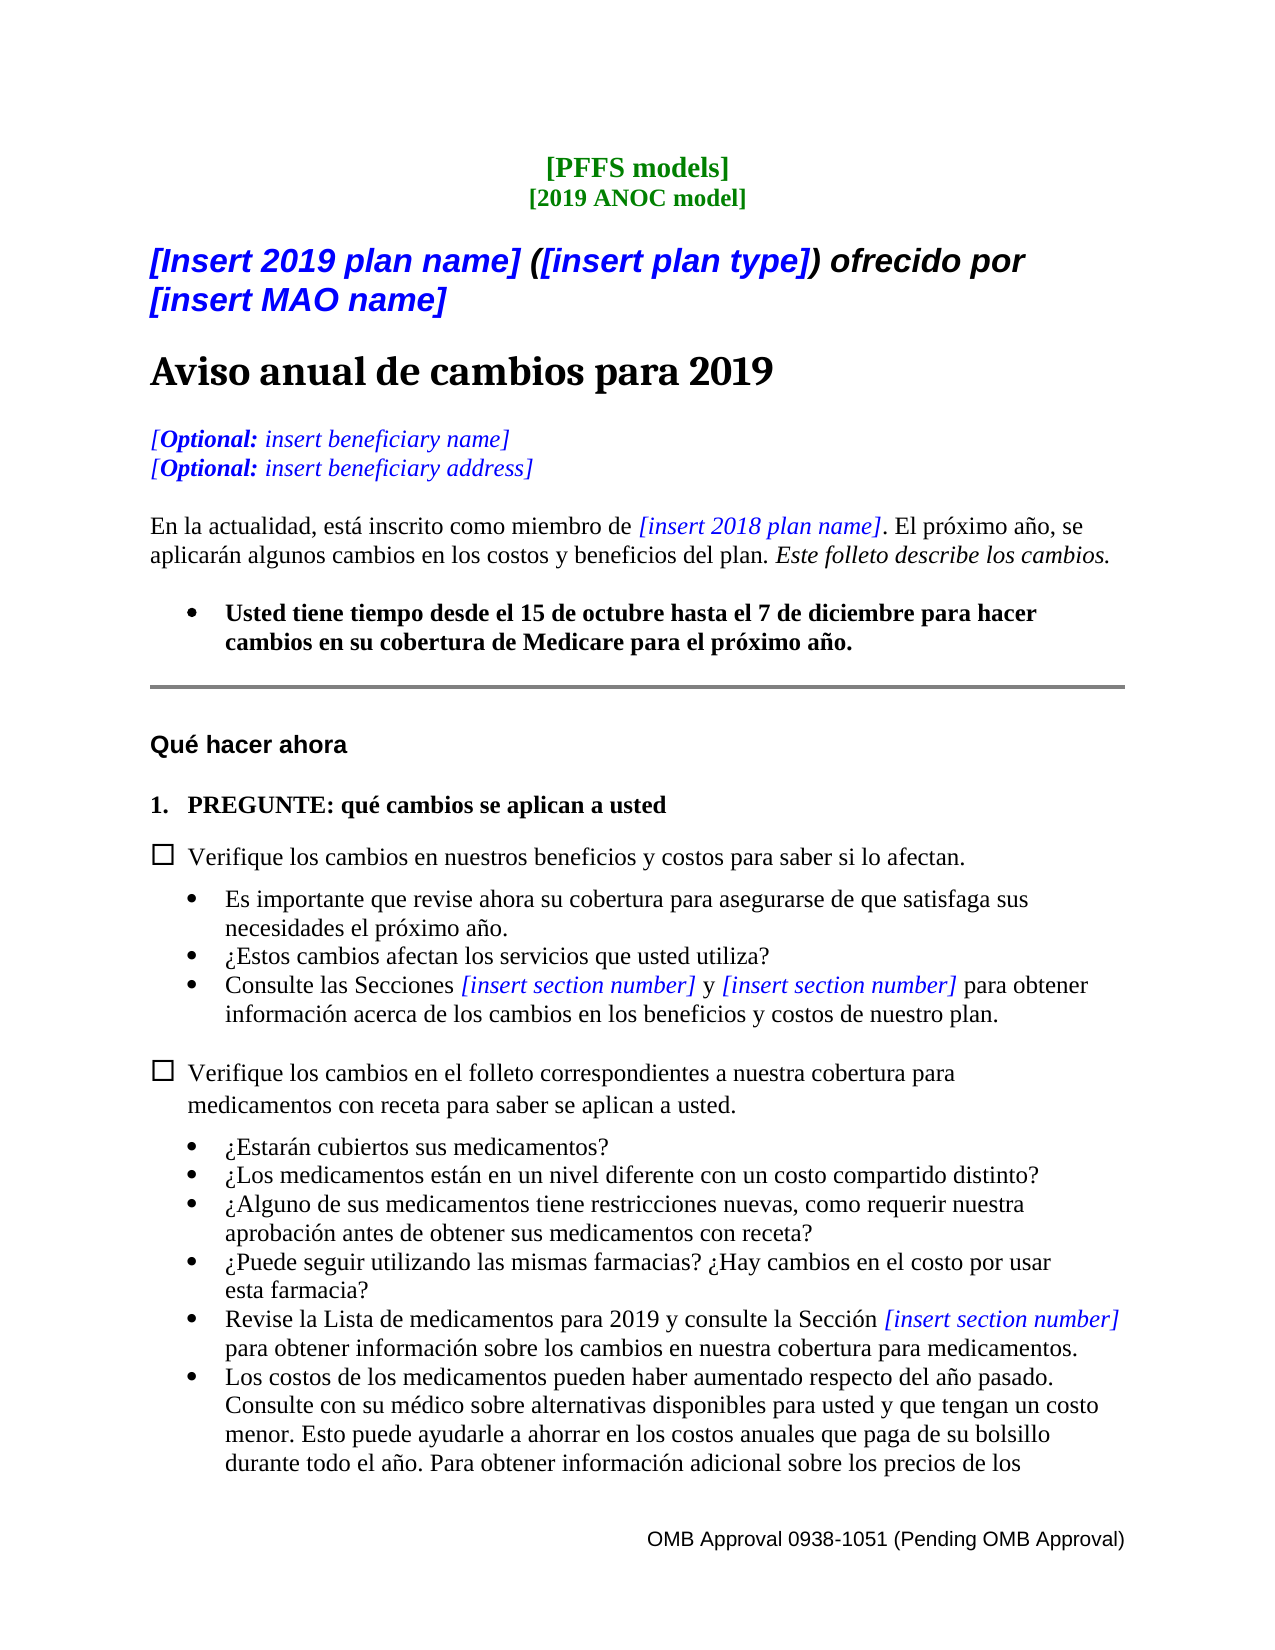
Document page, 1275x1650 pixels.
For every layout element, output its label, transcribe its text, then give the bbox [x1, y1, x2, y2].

list Consulte las Secciones [insert section number] y [insert section number] para obtener información acerca de los cambios en los beneficios y costos de nuestro plan. [187, 995, 1125, 1053]
text [Insert 2019 plan name] ([insert plan type]) ofrecido por [insert MAO name] [150, 241, 1125, 318]
subtitle Aviso anual de cambios para 2019 [150, 347, 1125, 395]
list ¿Estos cambios afectan los servicios que usted utiliza? [187, 954, 1125, 983]
text En la actualidad, está inscrito como miembro de [insert 2018 plan name]. El próximo año, se aplicarán algunos cambios en los costos y beneficios del plan. Este folleto describe los cambios. [150, 511, 1125, 569]
text [Optional: insert beneficiary name] [Optional: insert beneficiary address] [150, 424, 1125, 482]
list ¿Los medicamentos están en un nivel diferente con un costo compartido distinto? [187, 1181, 1125, 1210]
list ¿Alguno de sus medicamentos tiene restricciones nuevas, como requerir nuestra aprobación antes de obtener sus medicamentos con receta? [187, 1223, 1125, 1280]
list Verifique los cambios en el folleto correspondientes a nuestra cobertura para medicamentos con receta para saber se aplican a usted. [150, 1065, 1050, 1128]
text [PFFS models] [2019 ANOC model] [150, 150, 1125, 212]
list ¿Estarán cubiertos sus medicamentos? [187, 1140, 1125, 1169]
list ¿Puede seguir utilizando las mismas farmacias? ¿Hay cambios en el costo por usar esta farmacia? [187, 1293, 1125, 1350]
list Verifique los cambios en nuestros beneficios y costos para saber si lo afectan. [150, 840, 1050, 871]
list PREGUNTE: qué cambios se aplican a usted [150, 788, 1050, 819]
list Usted tiene tiempo desde el 15 de octubre hasta el 7 de diciembre para hacer cambios en su cobertura de Medicare para el próximo año. [187, 598, 1125, 655]
list Revise la Lista de medicamentos para 2019 y consulte la Sección [insert section number] para obtener información sobre los cambios en nuestra cobertura para medicamentos. [187, 1363, 1125, 1420]
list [187, 1433, 1125, 1490]
list Es importante que revise ahora su cobertura para asegurarse de que satisfaga sus necesidades el próximo año. [187, 884, 1125, 941]
subtitle Qué hacer ahora [150, 730, 1125, 759]
